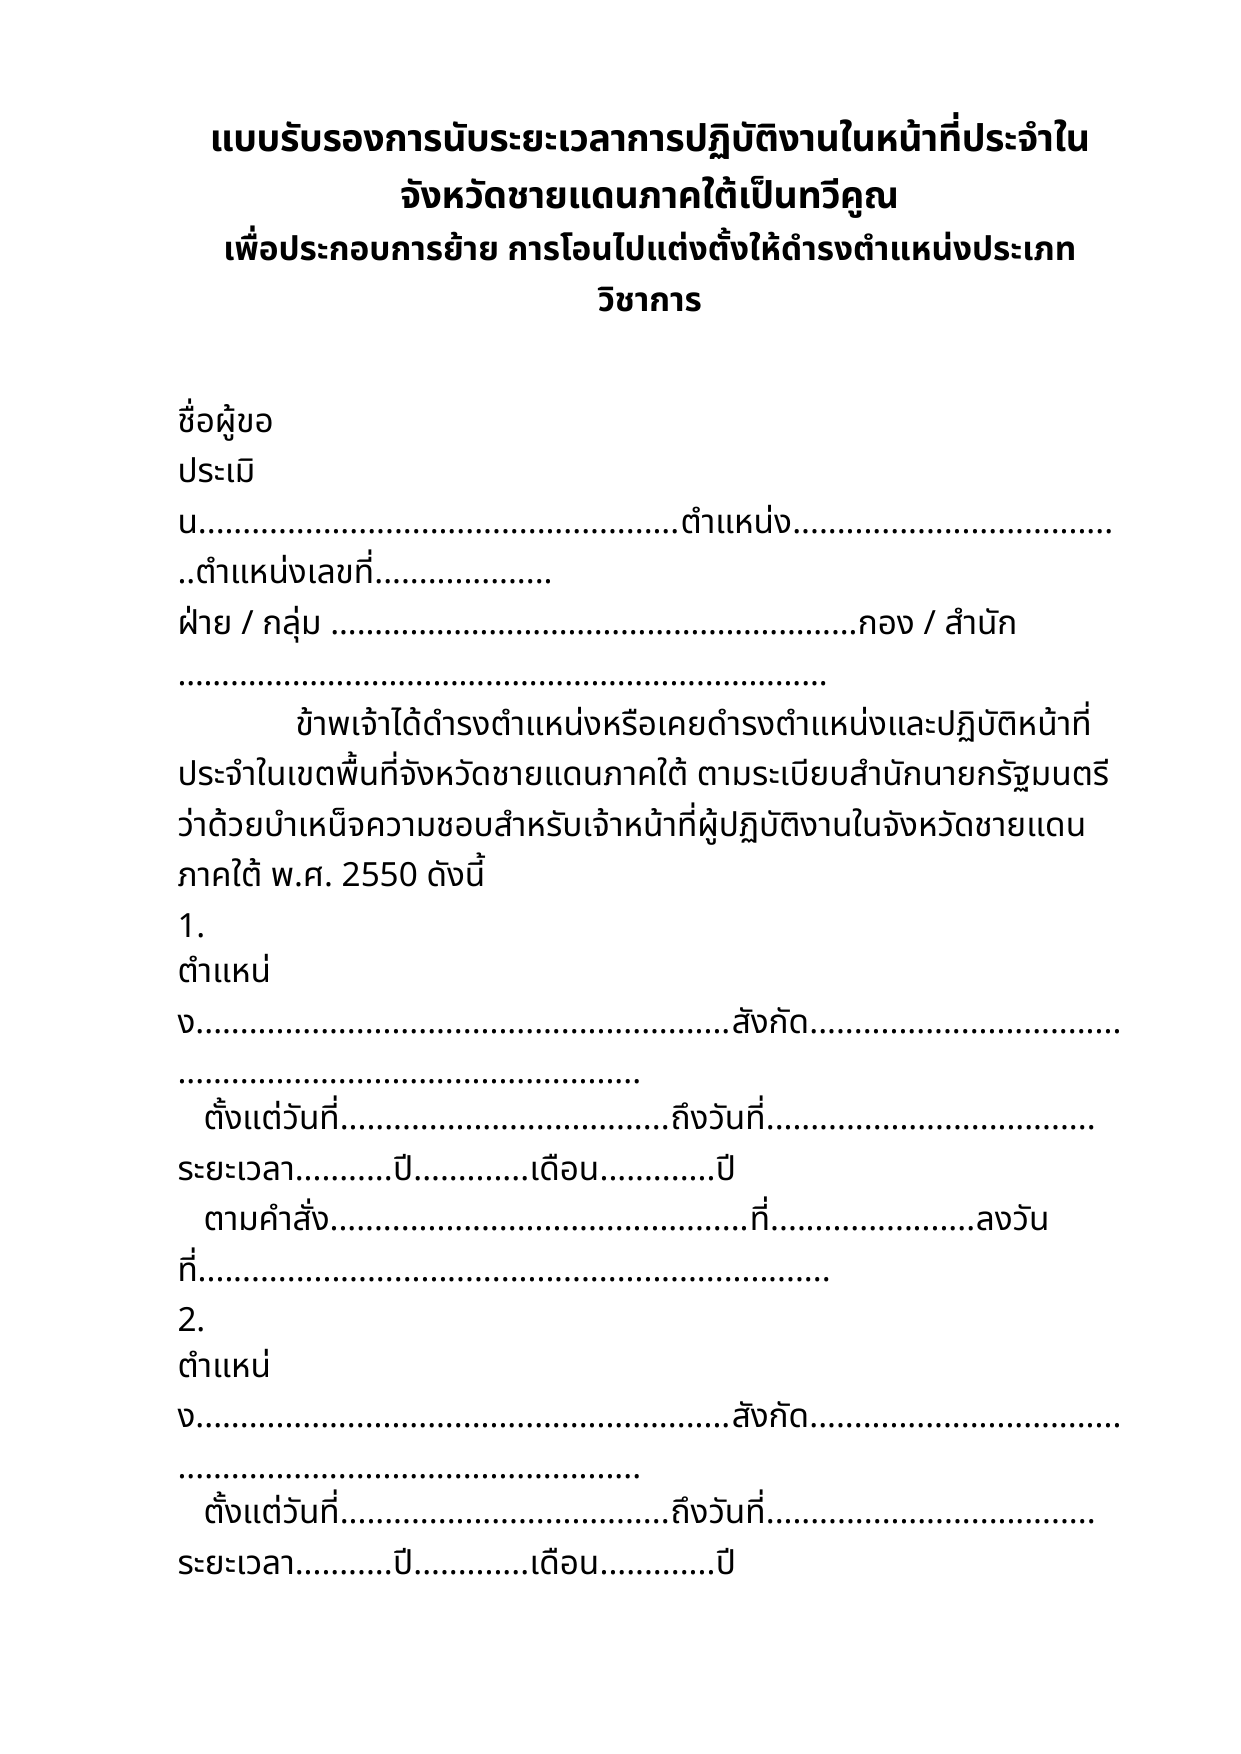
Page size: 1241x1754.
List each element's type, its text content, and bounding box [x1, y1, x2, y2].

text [177, 1296, 1122, 1589]
text ชื่อผู้ขอประเมิน......................................................ตำแหน่ง......................................ตำแหน่งเลขที่.................... [177, 397, 1122, 599]
text แบบรับรองการนับระยะเวลาการปฏิบัติงานในหน้าที่ประจำในจังหวัดชายแดนภาคใต้เป็นทวีคูณ [177, 112, 1122, 225]
text ฝ่าย / กลุ่ม ……………………………………………………กอง / สำนัก …….………….……………………………………………… [177, 599, 1122, 700]
text เพื่อประกอบการย้าย การโอนไปแต่งตั้งให้ดำรงตำแหน่งประเภทวิชาการ [177, 225, 1122, 326]
text 1. ตำแหน่ง............................................................สังกัด....................................................................................... ตั้งแต่วันที่.....................................ถึงวันที่..................................... ระยะเวลา...........ปี.............เดือน.............ปี ตามคำสั่ง...............................................ที่.......................ลงวันที่....................................................................... [177, 902, 1122, 1296]
text ข้าพเจ้าได้ดำรงตำแหน่งหรือเคยดำรงตำแหน่งและปฏิบัติหน้าที่ประจำในเขตพื้นที่จังหวัดชายแดนภาคใต้ ตามระเบียบสำนักนายกรัฐมนตรีว่าด้วยบำเหน็จความชอบสำหรับเจ้าหน้าที่ผู้ปฏิบัติงานในจังหวัดชายแดนภาคใต้ พ.ศ. 2550 ดังนี้ [177, 700, 1122, 902]
